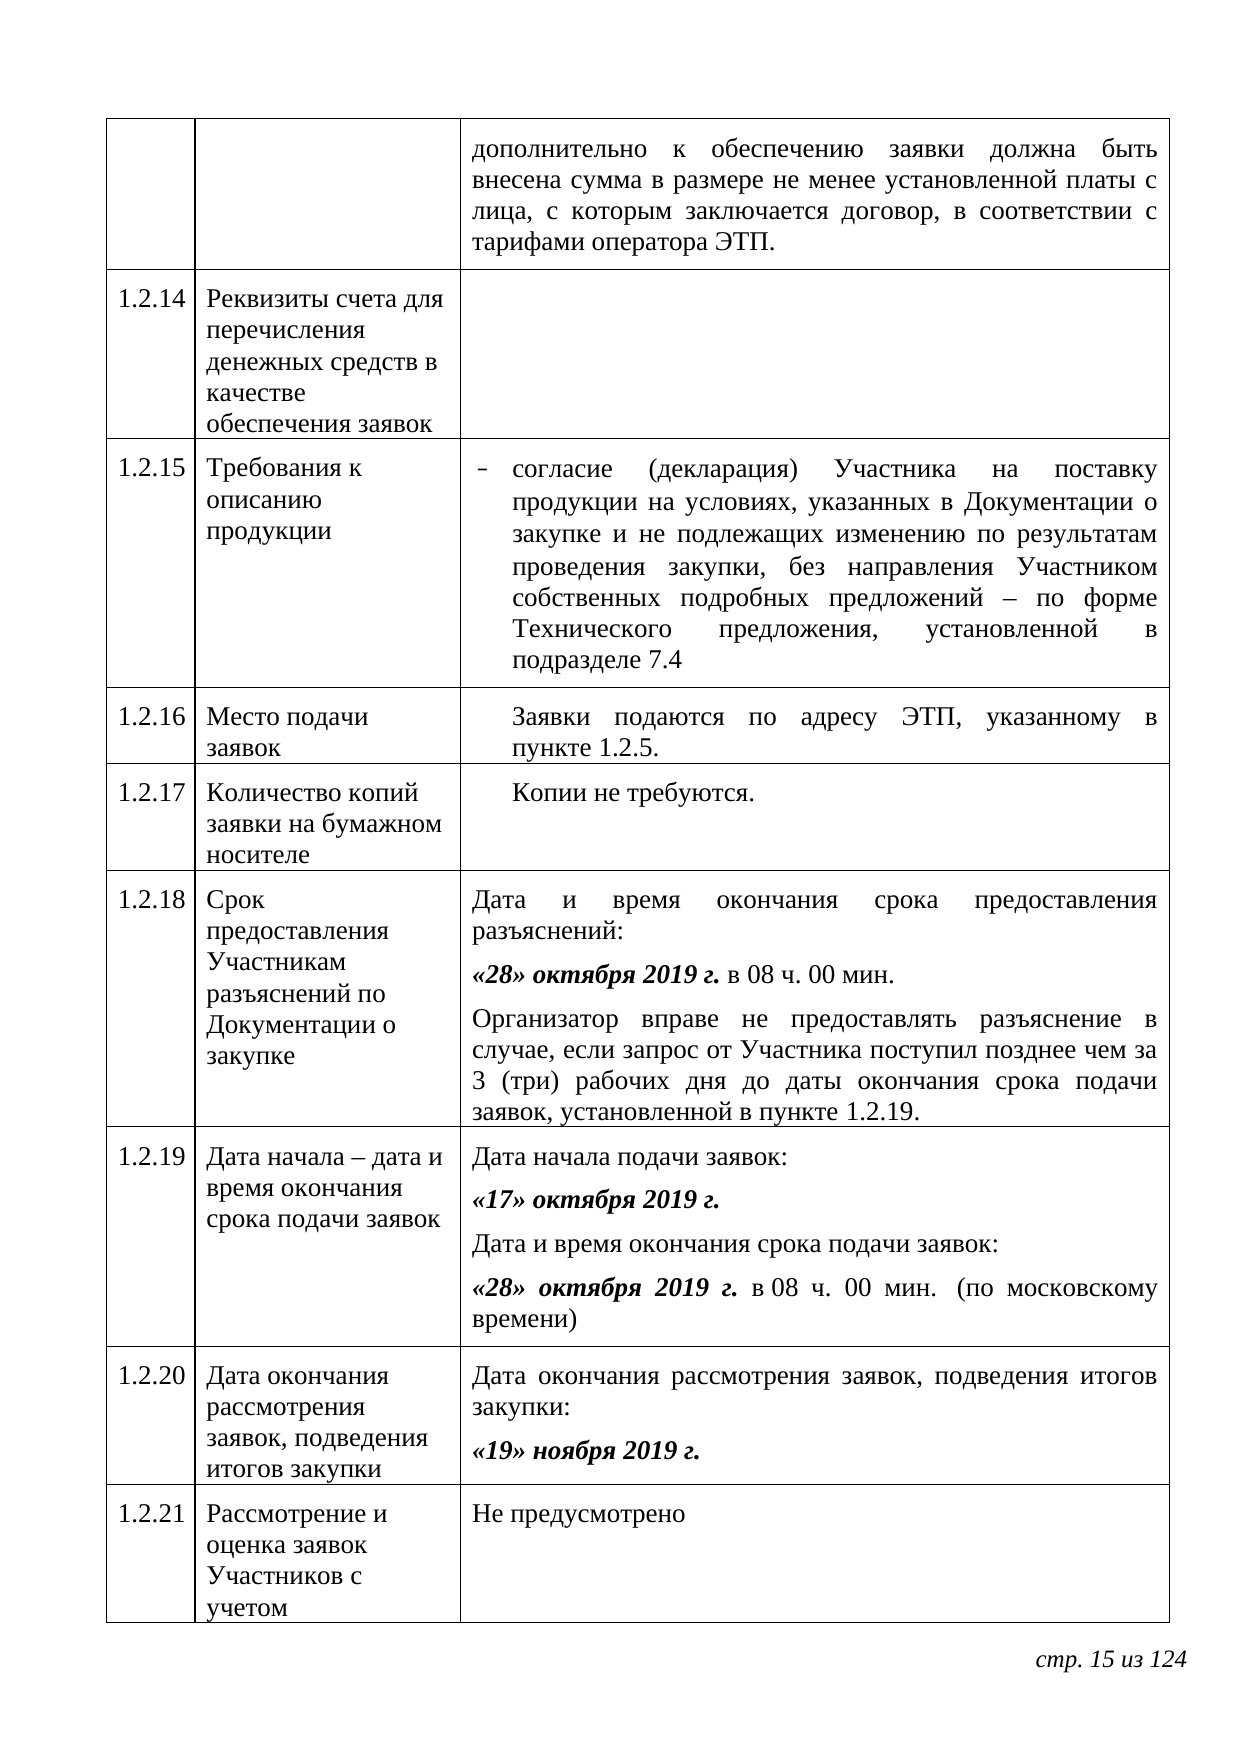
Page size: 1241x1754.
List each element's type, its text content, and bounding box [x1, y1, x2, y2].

table_cell [461, 270, 1169, 438]
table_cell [196, 119, 460, 269]
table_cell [196, 1485, 460, 1622]
table_cell [107, 270, 194, 438]
table_cell Дата окончания рассмотрения заявок, подведения итогов закупки: «19» ноября 2019 г. [461, 1347, 1169, 1484]
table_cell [461, 119, 1169, 269]
table_cell Требования к описанию продукции [196, 439, 460, 687]
table_cell [107, 871, 194, 1126]
table_cell Реквизиты счета для перечисления денежных средств в качестве обеспечения заявок [196, 270, 460, 438]
table_cell [107, 439, 194, 687]
table_cell Срок предоставления Участникам разъяснений по Документации о закупке [196, 871, 460, 1126]
table_cell [107, 688, 194, 763]
table_cell [107, 764, 194, 870]
table_cell Место подачи заявок [196, 688, 460, 763]
table_cell [107, 1485, 194, 1622]
table_cell Не предусмотрено [461, 1485, 1169, 1622]
table_cell [107, 119, 194, 269]
table_cell [107, 1127, 194, 1346]
table_cell Заявки подаются по адресу ЭТП, указанному в пункте 1.2.5. [461, 688, 1169, 763]
table_cell Копии не требуются. [461, 764, 1169, 870]
table_cell Дата и время окончания срока предоставления разъяснений: «28» октября 2019 г. в 08 ч. 00 мин. Организатор вправе не предоставлять разъяснение в случае, если запрос от Участника поступил позднее чем за 3 (три) рабочих дня до даты окончания срока подачи заявок, установленной в пункте 1.2.19. [461, 871, 1169, 1126]
table_cell Количество копий заявки на бумажном носителе [196, 764, 460, 870]
table_cell [107, 1347, 194, 1484]
table_cell Дата начала – дата и время окончания срока подачи заявок [196, 1127, 460, 1346]
table_cell Дата начала подачи заявок: «17» октября 2019 г. Дата и время окончания срока подачи заявок: «28» октября 2019 г. в 08 ч. 00 мин. (по московскому времени) [461, 1127, 1169, 1346]
table_cell согласие (декларация) Участника на поставку продукции на условиях, указанных в Документации о закупке и не подлежащих изменению по результатам проведения закупки, без направления Участником собственных подробных предложений – по форме Технического предложения, установленной в подразделе 7.4 [461, 439, 1169, 687]
table_cell Дата окончания рассмотрения заявок, подведения итогов закупки [196, 1347, 460, 1484]
